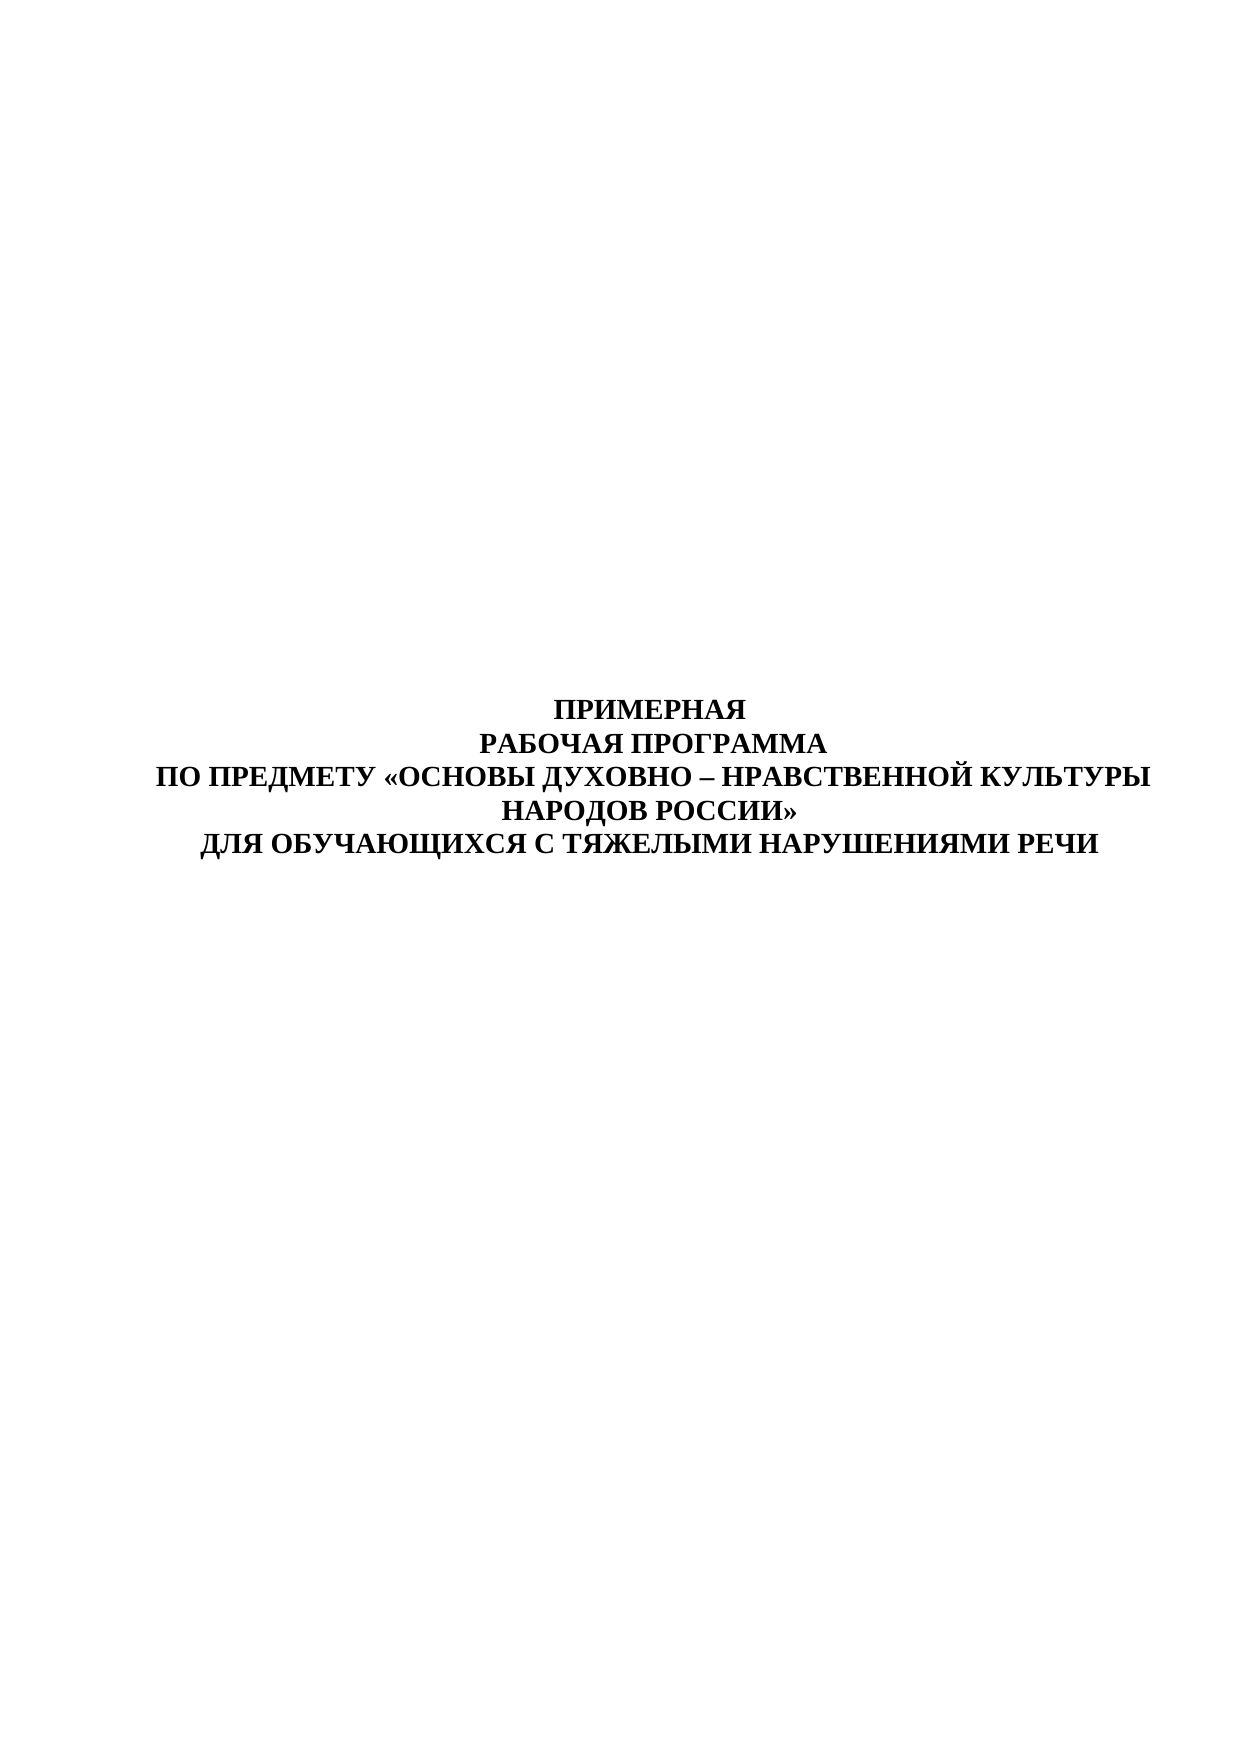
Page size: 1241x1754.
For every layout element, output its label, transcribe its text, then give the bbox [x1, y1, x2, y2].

text ПРИМЕРНАЯ [148, 692, 1152, 726]
text ДЛЯ ОБУЧАЮЩИХСЯ С ТЯЖЕЛЫМИ НАРУШЕНИЯМИ РЕЧИ [148, 827, 1152, 860]
text ПО ПРЕДМЕТУ «ОСНОВЫ ДУХОВНО – НРАВСТВЕННОЙ КУЛЬТУРЫ НАРОДОВ РОССИИ» [148, 759, 1152, 827]
text РАБОЧАЯ ПРОГРАММА [148, 726, 1152, 759]
